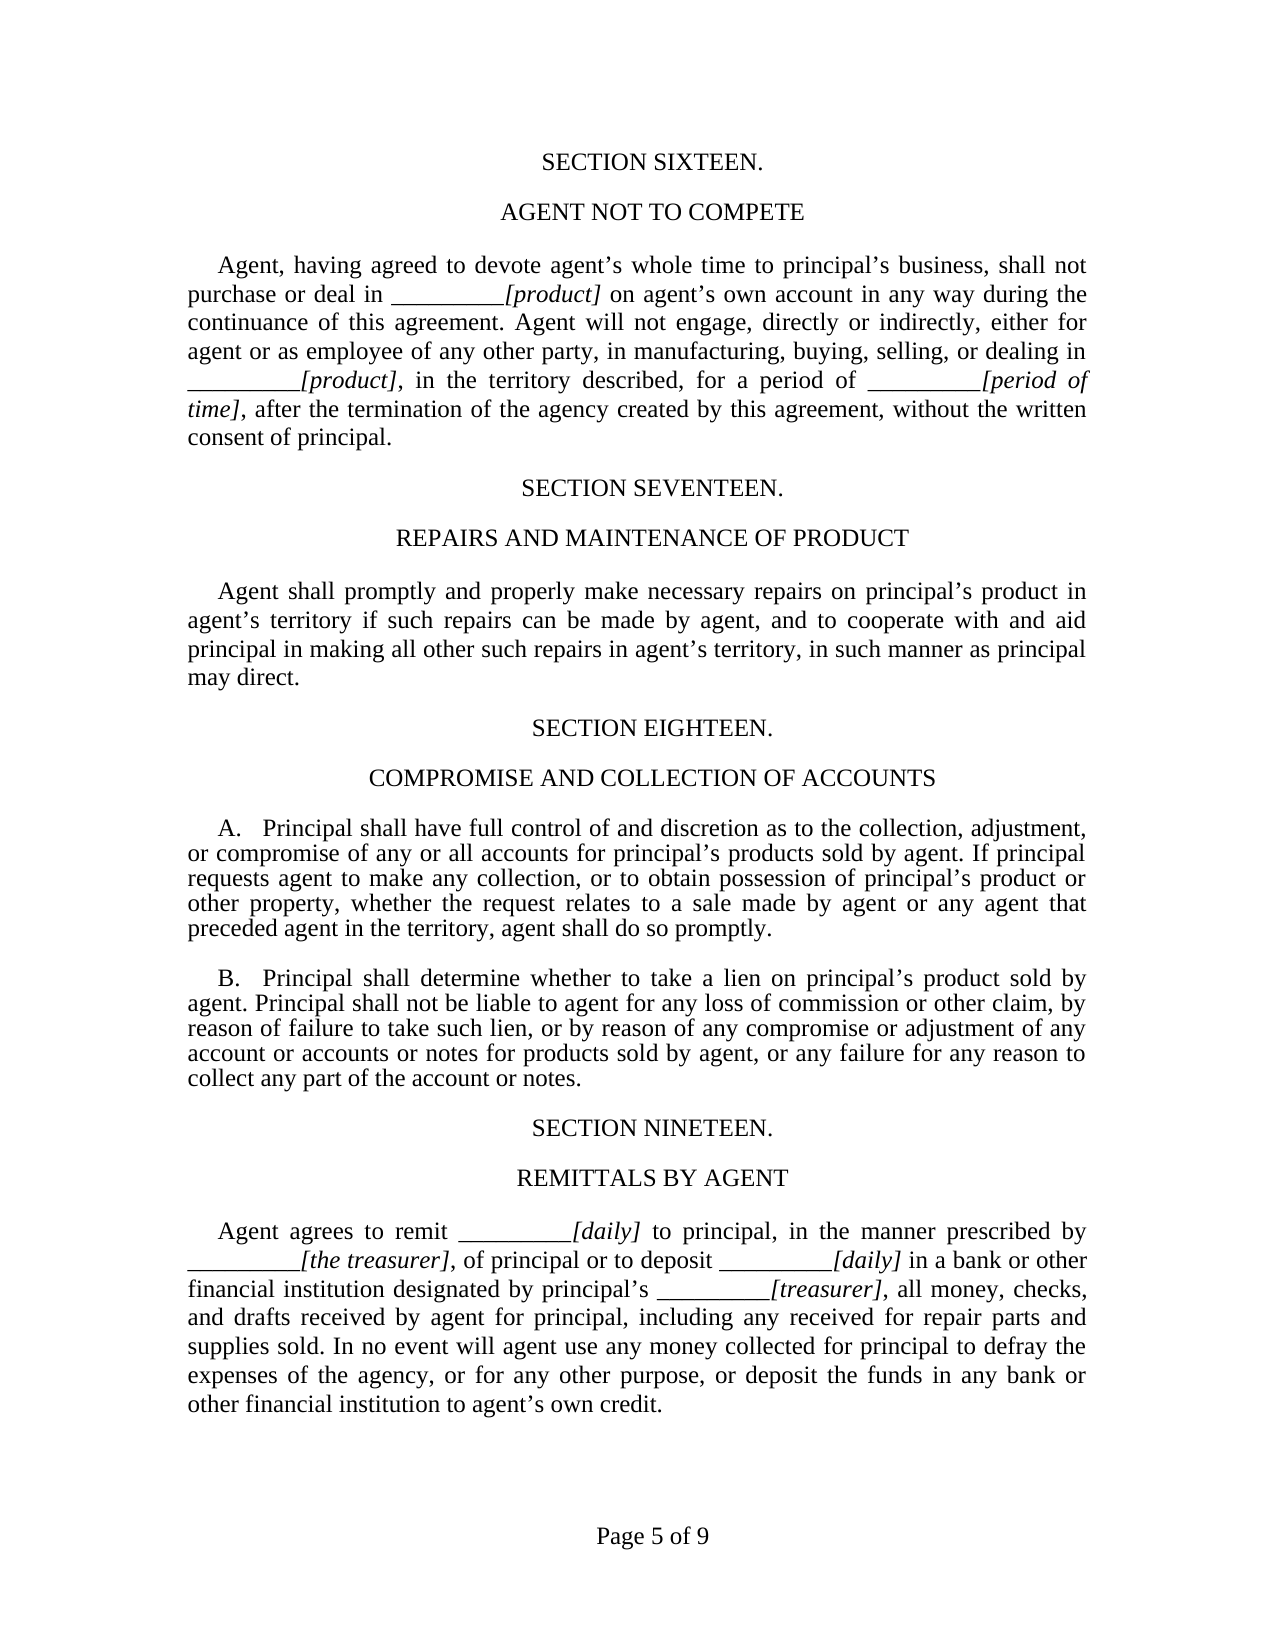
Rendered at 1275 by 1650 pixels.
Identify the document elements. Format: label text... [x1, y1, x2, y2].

subtitle AGENT NOT TO COMPETE [187, 200, 1087, 225]
list Principal shall have full control of and discretion as to the collection, adjustment, or compromise of any or all accounts for principal’s products sold by agent. If principal requests agent to make any collection, or to obtain possession of principal’s product or other property, whether the request relates to a sale made by agent or any agent that preceded agent in the territory, agent shall do so promptly. [187, 816, 1087, 941]
subtitle COMPROMISE AND COLLECTION OF ACCOUNTS [187, 766, 1087, 791]
subtitle SECTION NINETEEN. [187, 1116, 1087, 1141]
list Principal shall determine whether to take a lien on principal’s product sold by agent. Principal shall not be liable to agent for any loss of commission or other claim, by reason of failure to take such lien, or by reason of any compromise or adjustment of any account or accounts or notes for products sold by agent, or any failure for any reason to collect any part of the account or notes. [187, 966, 1087, 1091]
text Agent agrees to remit _________[daily] to principal, in the manner prescribed by _________[the treasurer], of principal or to deposit _________[daily] in a bank or other financial institution designated by principal’s _________[treasurer], all money, checks, and drafts received by agent for principal, including any received for repair parts and supplies sold. In no event will agent use any money collected for principal to defray the expenses of the agency, or for any other purpose, or deposit the funds in any bank or other financial institution to agent’s own credit. [187, 1216, 1087, 1417]
text Agent shall promptly and properly make necessary repairs on principal’s product in agent’s territory if such repairs can be made by agent, and to cooperate with and aid principal in making all other such repairs in agent’s territory, in such manner as principal may direct. [187, 576, 1087, 691]
subtitle REPAIRS AND MAINTENANCE OF PRODUCT [187, 526, 1087, 551]
subtitle SECTION EIGHTEEN. [187, 716, 1087, 741]
subtitle SECTION SIXTEEN. [187, 150, 1087, 175]
text Agent, having agreed to devote agent’s whole time to principal’s business, shall not purchase or deal in _________[product] on agent’s own account in any way during the continuance of this agreement. Agent will not engage, directly or indirectly, either for agent or as employee of any other party, in manufacturing, buying, selling, or dealing in _________[product], in the territory described, for a period of _________[period of time], after the termination of the agency created by this agreement, without the written consent of principal. [187, 250, 1087, 451]
subtitle SECTION SEVENTEEN. [187, 476, 1087, 501]
subtitle REMITTALS BY AGENT [187, 1166, 1087, 1191]
